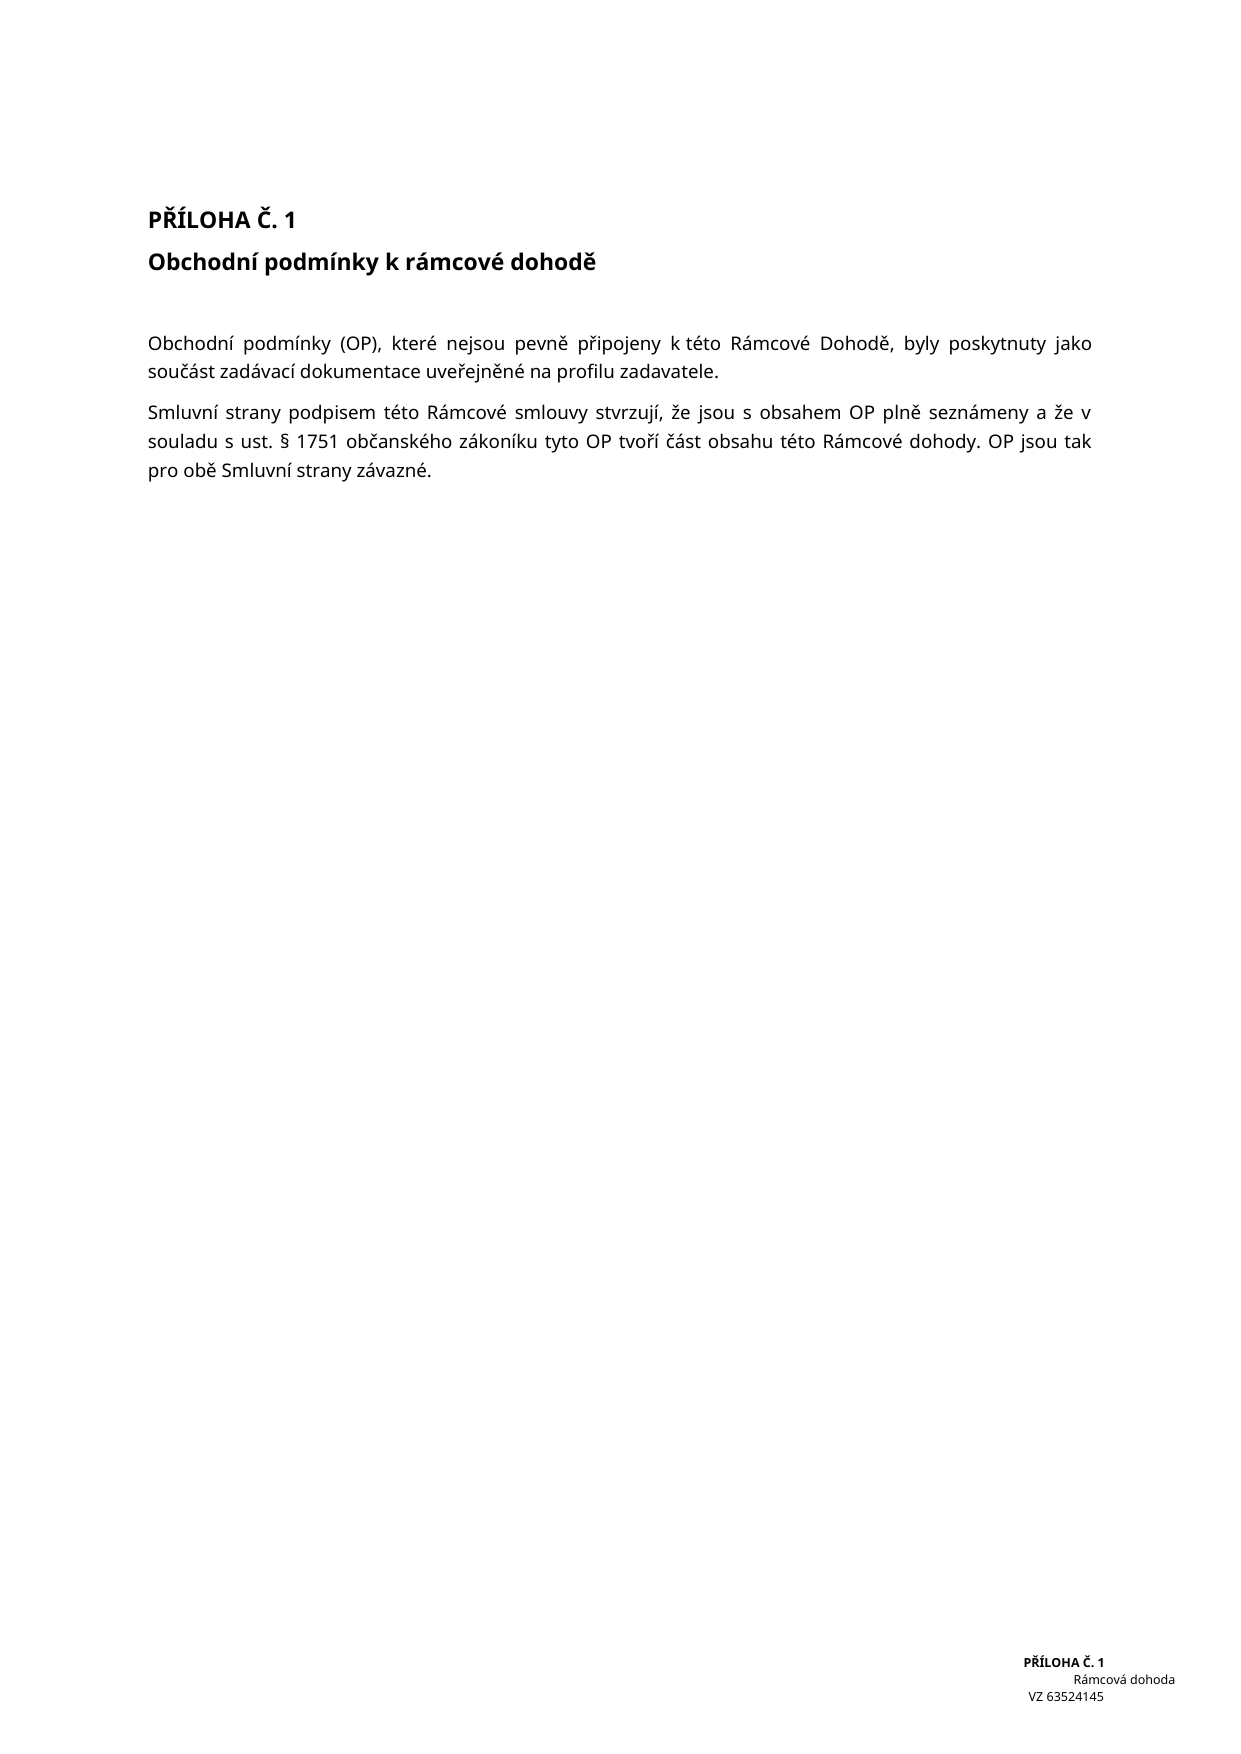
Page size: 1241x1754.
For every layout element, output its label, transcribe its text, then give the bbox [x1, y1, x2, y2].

text Smluvní strany podpisem této Rámcové smlouvy stvrzují, že jsou s obsahem OP plně seznámeny a že v souladu s ust. § 1751 občanského zákoníku tyto OP tvoří část obsahu této Rámcové dohody. OP jsou tak pro obě Smluvní strany závazné. [148, 399, 1093, 483]
text Obchodní podmínky k rámcové dohodě [148, 247, 1093, 276]
text Obchodní podmínky (OP), které nejsou pevně připojeny k této Rámcové Dohodě, byly poskytnuty jako součást zadávací dokumentace uveřejněné na profilu zadavatele. [148, 331, 1093, 384]
text Příloha č. 1 [148, 206, 1093, 235]
